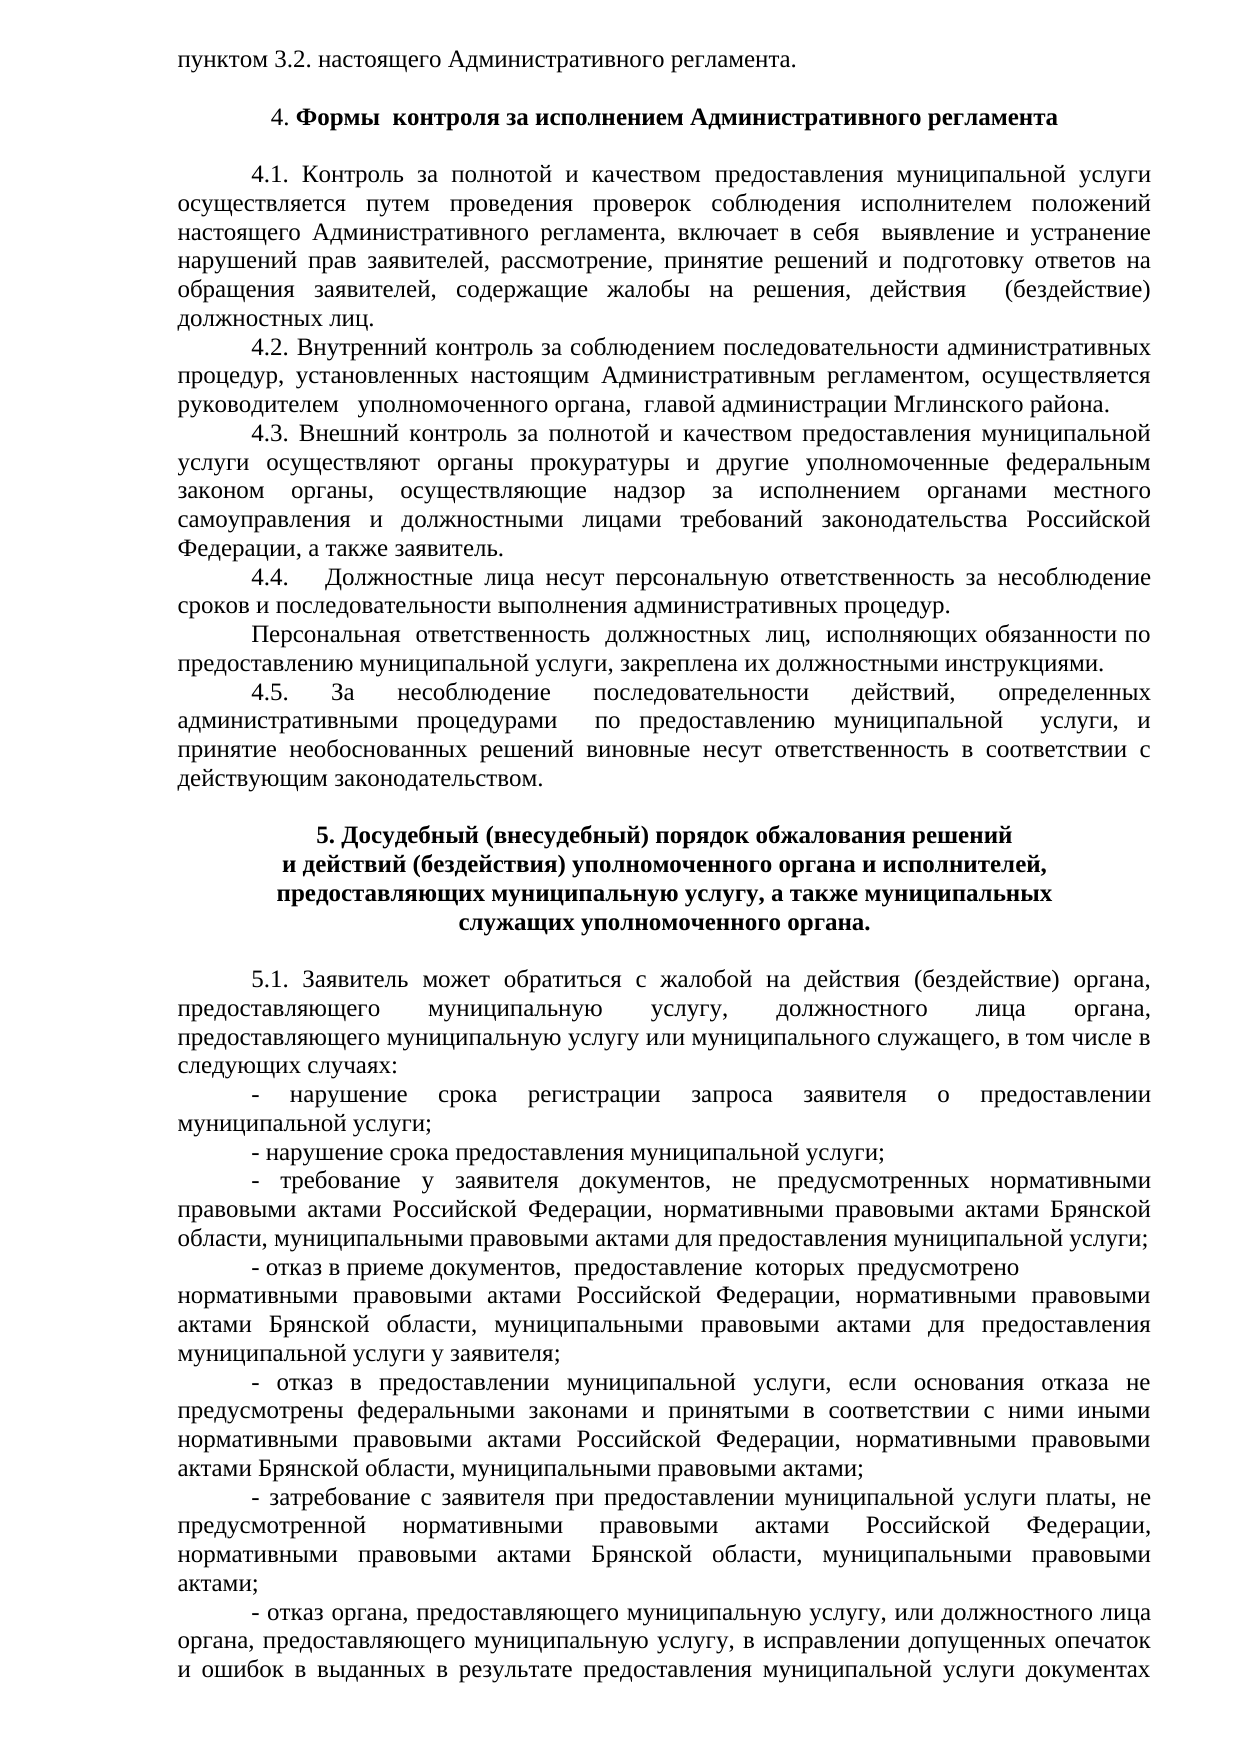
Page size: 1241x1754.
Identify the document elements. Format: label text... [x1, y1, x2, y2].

text - нарушение срока регистрации запроса заявителя о предоставлении муниципальной услуги; [177, 1079, 1152, 1137]
text - требование у заявителя документов, не предусмотренных нормативными правовыми актами Российской Федерации, нормативными правовыми актами Брянской области, муниципальными правовыми актами для предоставления муниципальной услуги; [177, 1166, 1152, 1252]
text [177, 44, 1152, 73]
text служащих уполномоченного органа. [177, 907, 1152, 936]
text - нарушение срока предоставления муниципальной услуги; [177, 1137, 1152, 1166]
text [177, 1597, 1152, 1683]
text 4.2. Внутренний контроль за соблюдением последовательности административных процедур, установленных настоящим Административным регламентом, осуществляется руководителем уполномоченного органа, главой администрации Мглинского района. [177, 332, 1152, 418]
text предоставляющих муниципальную услугу, а также муниципальных [177, 878, 1152, 907]
text - затребование с заявителя при предоставлении муниципальной услуги платы, не предусмотренной нормативными правовыми актами Российской Федерации, нормативными правовыми актами Брянской области, муниципальными правовыми актами; [177, 1482, 1152, 1597]
text и действий (бездействия) уполномоченного органа и исполнителей, [177, 849, 1152, 878]
text - отказ в предоставлении муниципальной услуги, если основания отказа не предусмотрены федеральными законами и принятыми в соответствии с ними иными нормативными правовыми актами Российской Федерации, нормативными правовыми актами Брянской области, муниципальными правовыми актами; [177, 1367, 1152, 1482]
text 4.1. Контроль за полнотой и качеством предоставления муниципальной услуги осуществляется путем проведения проверок соблюдения исполнителем положений настоящего Административного регламента, включает в себя выявление и устранение нарушений прав заявителей, рассмотрение, принятие решений и подготовку ответов на обращения заявителей, содержащие жалобы на решения, действия (бездействие) должностных лиц. [177, 159, 1152, 332]
text 4.3. Внешний контроль за полнотой и качеством предоставления муниципальной услуги осуществляют органы прокуратуры и другие уполномоченные федеральным законом органы, осуществляющие надзор за исполнением органами местного самоуправления и должностными лицами требований законодательства Российской Федерации, а также заявитель. [177, 418, 1152, 562]
text 4. Формы контроля за исполнением Административного регламента [177, 102, 1152, 131]
text 4.5. За несоблюдение последовательности действий, определенных административными процедурами по предоставлению муниципальной услуги, и принятие необоснованных решений виновные несут ответственность в соответствии с действующим законодательством. [177, 677, 1152, 792]
text 4.4. Должностные лица несут персональную ответственность за несоблюдение сроков и последовательности выполнения административных процедур. Персональная ответственность должностных лиц, исполняющих обязанности по предоставлению муниципальной услуги, закреплена их должностными инструкциями. [177, 562, 1152, 677]
text - отказ в приеме документов, предоставление которых предусмотрено [177, 1252, 1152, 1281]
text 5. Досудебный (внесудебный) порядок обжалования решений [177, 821, 1152, 849]
text нормативными правовыми актами Российской Федерации, нормативными правовыми актами Брянской области, муниципальными правовыми актами для предоставления муниципальной услуги у заявителя; [177, 1281, 1152, 1367]
text 5.1. Заявитель может обратиться с жалобой на действия (бездействие) органа, предоставляющего муниципальную услугу, должностного лица органа, предоставляющего муниципальную услугу или муниципального служащего, в том числе в следующих случаях: [177, 964, 1152, 1079]
